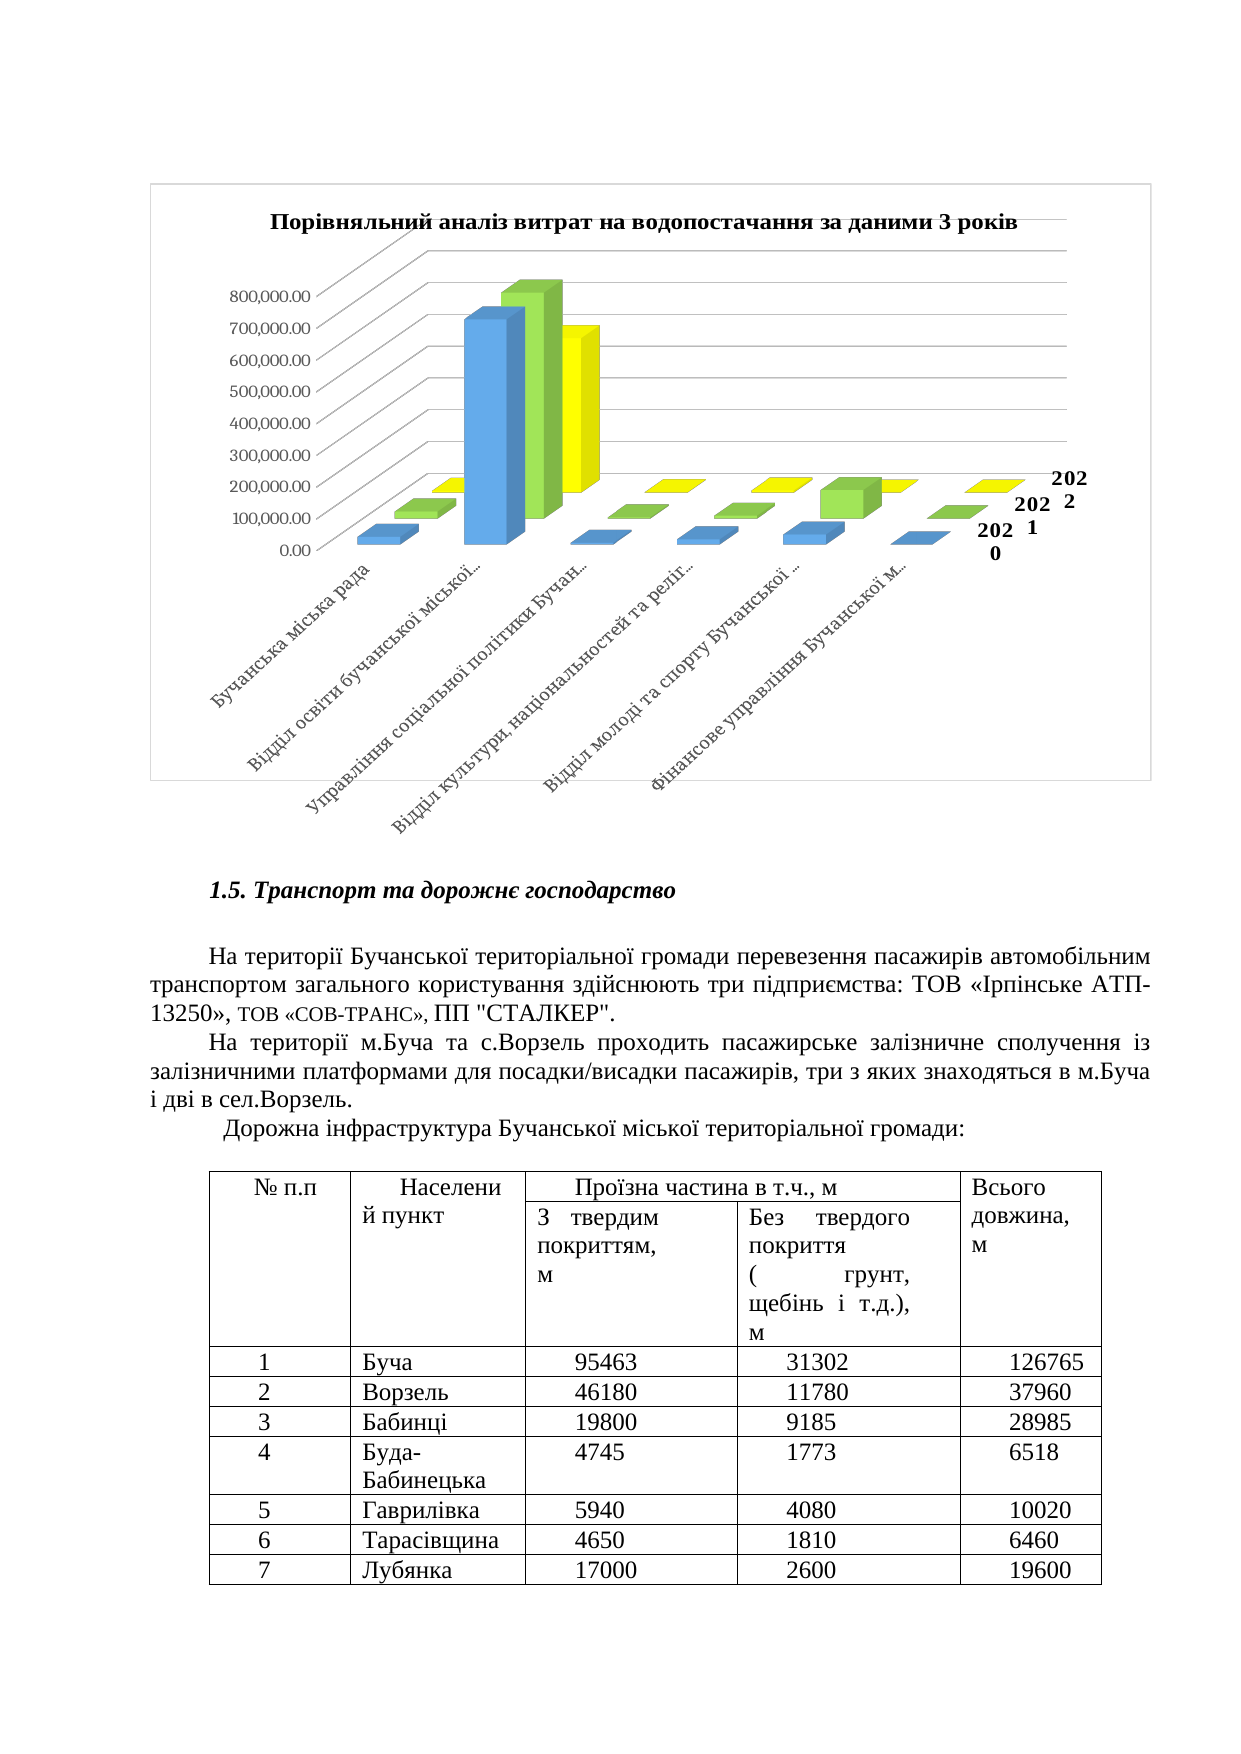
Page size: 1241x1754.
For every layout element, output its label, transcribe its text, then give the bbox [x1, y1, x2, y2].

table_cell 31302 [738, 1347, 960, 1376]
table_cell 19600 [961, 1555, 1101, 1584]
table_cell 1 [210, 1347, 350, 1376]
table_cell 2 [210, 1377, 350, 1406]
table_cell 1773 [738, 1437, 960, 1494]
table_header Всього довжина, м [961, 1172, 1101, 1346]
table_header Проїзна частина в т.ч., м [526, 1172, 960, 1201]
table_cell 5940 [526, 1495, 737, 1524]
table_cell Гаврилівка [351, 1495, 525, 1524]
table_cell 7 [210, 1555, 350, 1584]
table_cell 6518 [961, 1437, 1101, 1494]
table_cell 9185 [738, 1407, 960, 1436]
table_cell З твердим покриттям, м [526, 1202, 737, 1346]
table_cell 19800 [526, 1407, 737, 1436]
text Дорожна інфраструктура Бучанської міської територіальної громади: [165, 1113, 1151, 1142]
table_cell Буча [351, 1347, 525, 1376]
table_cell 4080 [738, 1495, 960, 1524]
table_cell Тарасівщина [351, 1525, 525, 1554]
table_cell 4 [210, 1437, 350, 1494]
table_cell 3 [210, 1407, 350, 1436]
table_cell Буда-Бабинецька [351, 1437, 525, 1494]
table_cell Ворзель [351, 1377, 525, 1406]
table_cell 11780 [738, 1377, 960, 1406]
table_cell 28985 [961, 1407, 1101, 1436]
table_cell 4650 [526, 1525, 737, 1554]
table_cell 126765 [961, 1347, 1101, 1376]
table_cell Без твердого покриття ( грунт, щебінь і т.д.), м [738, 1202, 960, 1346]
table_cell Лубянка [351, 1555, 525, 1584]
text На території Бучанської територіальної громади перевезення пасажирів автомобільним транспортом загального користування здійснюють три підприємства: ТОВ «Ірпінське АТП-13250», ТОВ «СОВ-ТРАНС», ПП "СТАЛКЕР". [150, 941, 1151, 1027]
table_cell 2600 [738, 1555, 960, 1584]
table_cell 6460 [961, 1525, 1101, 1554]
table_cell 1810 [738, 1525, 960, 1554]
table_cell Бабинці [351, 1407, 525, 1436]
table_cell 10020 [961, 1495, 1101, 1524]
table_header Населений пункт [351, 1172, 525, 1346]
table_cell 4745 [526, 1437, 737, 1494]
table_cell 37960 [961, 1377, 1101, 1406]
table_header № п.п [210, 1172, 350, 1346]
text На території м.Буча та с.Ворзель проходить пасажирське залізничне сполучення із залізничними платформами для посадки/висадки пасажирів, три з яких знаходяться в м.Буча і дві в сел.Ворзель. [150, 1027, 1151, 1113]
text 1.5. Транспорт та дорожнє господарство [150, 875, 1151, 903]
table_cell 95463 [526, 1347, 737, 1376]
table_cell 46180 [526, 1377, 737, 1406]
table_cell 5 [210, 1495, 350, 1524]
table_cell 17000 [526, 1555, 737, 1584]
table_cell 6 [210, 1525, 350, 1554]
